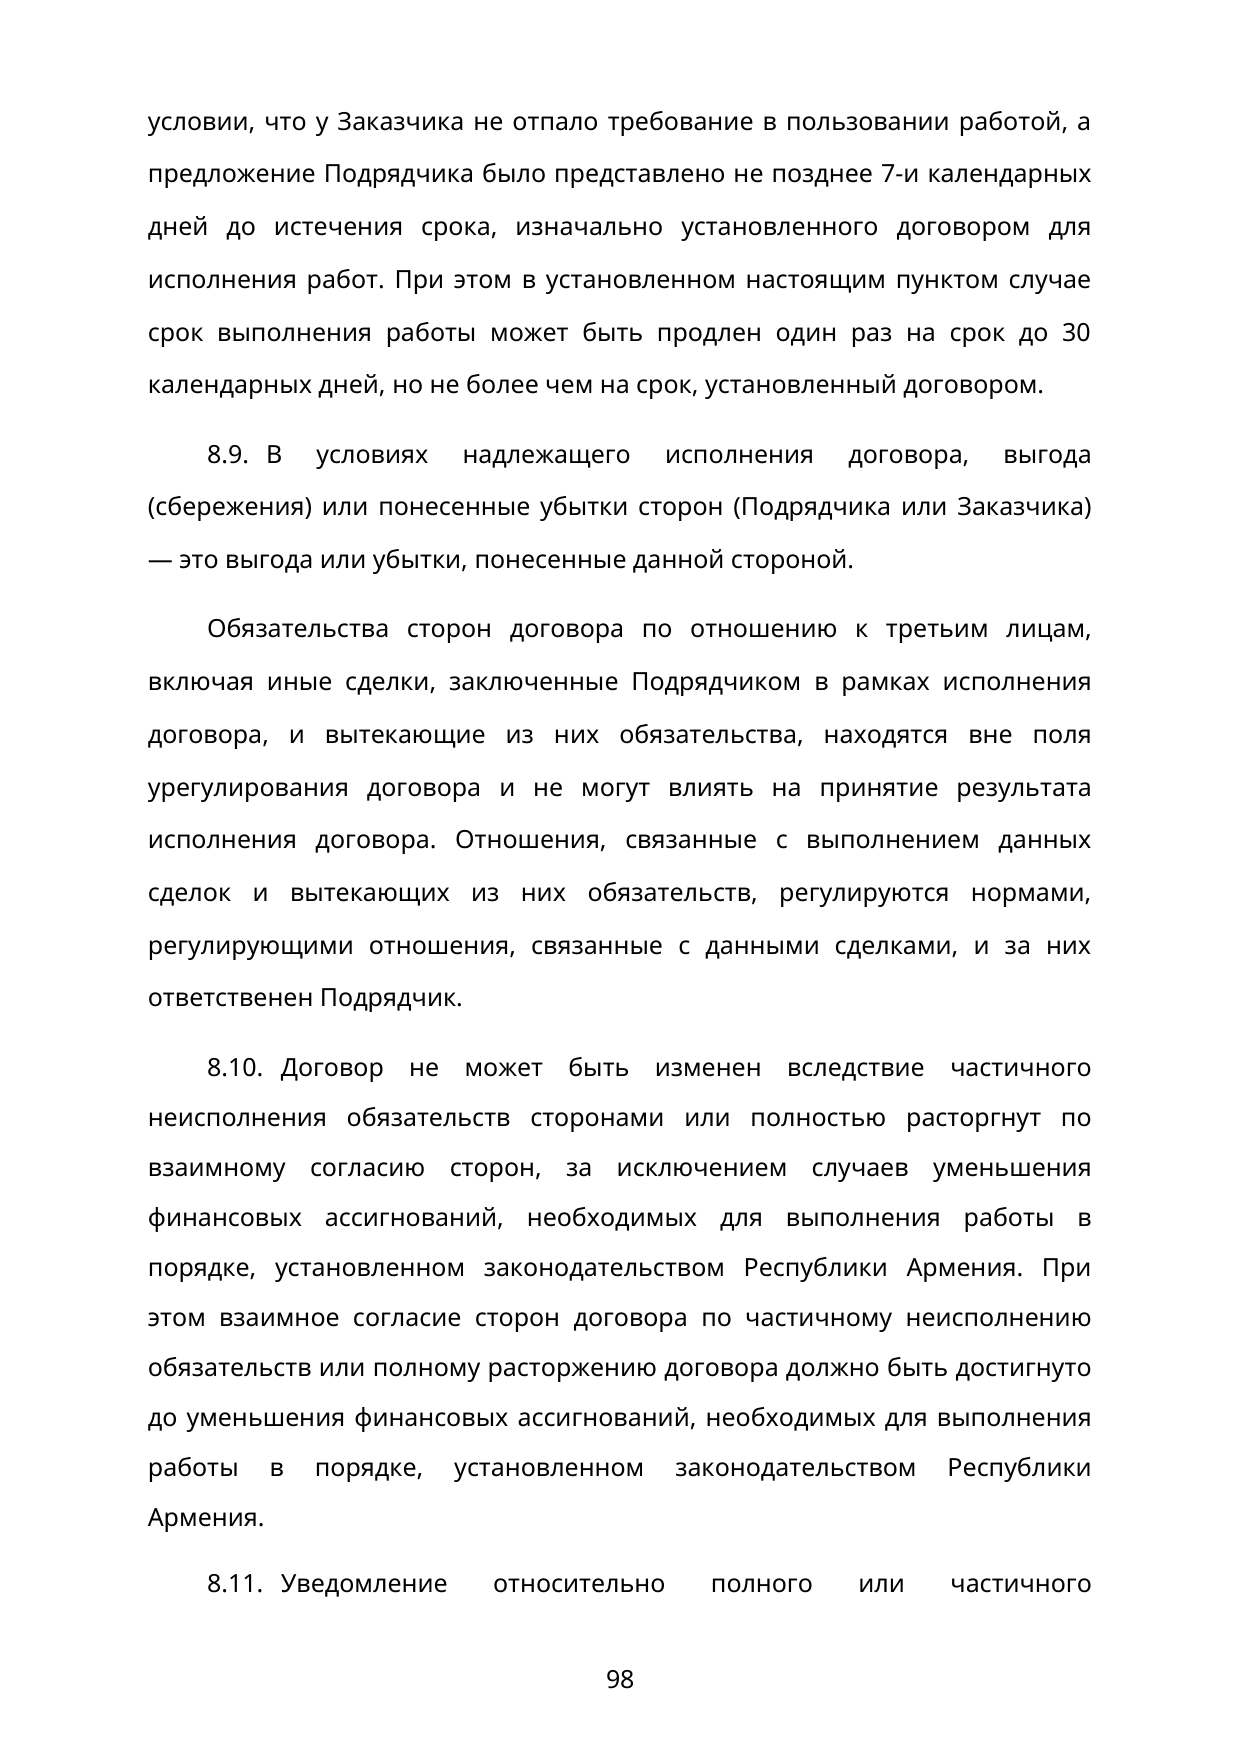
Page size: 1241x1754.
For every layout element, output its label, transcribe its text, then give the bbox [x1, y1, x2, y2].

text 8.9. В условиях надлежащего исполнения договора, выгода (сбережения) или понесенные убытки сторон (Подрядчика или Заказчика) — это выгода или убытки, понесенные данной стороной. [148, 436, 1092, 576]
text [148, 1566, 1092, 1600]
text 8.10. Договор не может быть изменен вследствие частичного неисполнения обязательств сторонами или полностью расторгнут по взаимному согласию сторон, за исключением случаев уменьшения финансовых ассигнований, необходимых для выполнения работы в порядке, установленном законодательством Республики Армения. При этом взаимное согласие сторон договора по частичному неисполнению обязательств или полному расторжению договора должно быть достигнуто до уменьшения финансовых ассигнований, необходимых для выполнения работы в порядке, установленном законодательством Республики Армения. [148, 1049, 1092, 1533]
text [148, 103, 1092, 401]
text Обязательства сторон договора по отношению к третьим лицам, включая иные сделки, заключенные Подрядчиком в рамках исполнения договора, и вытекающие из них обязательства, находятся вне поля урегулирования договора и не могут влиять на принятие результата исполнения договора. Отношения, связанные с выполнением данных сделок и вытекающих из них обязательств, регулируются нормами, регулирующими отношения, связанные с данными сделками, и за них ответственен Подрядчик. [148, 611, 1092, 1014]
